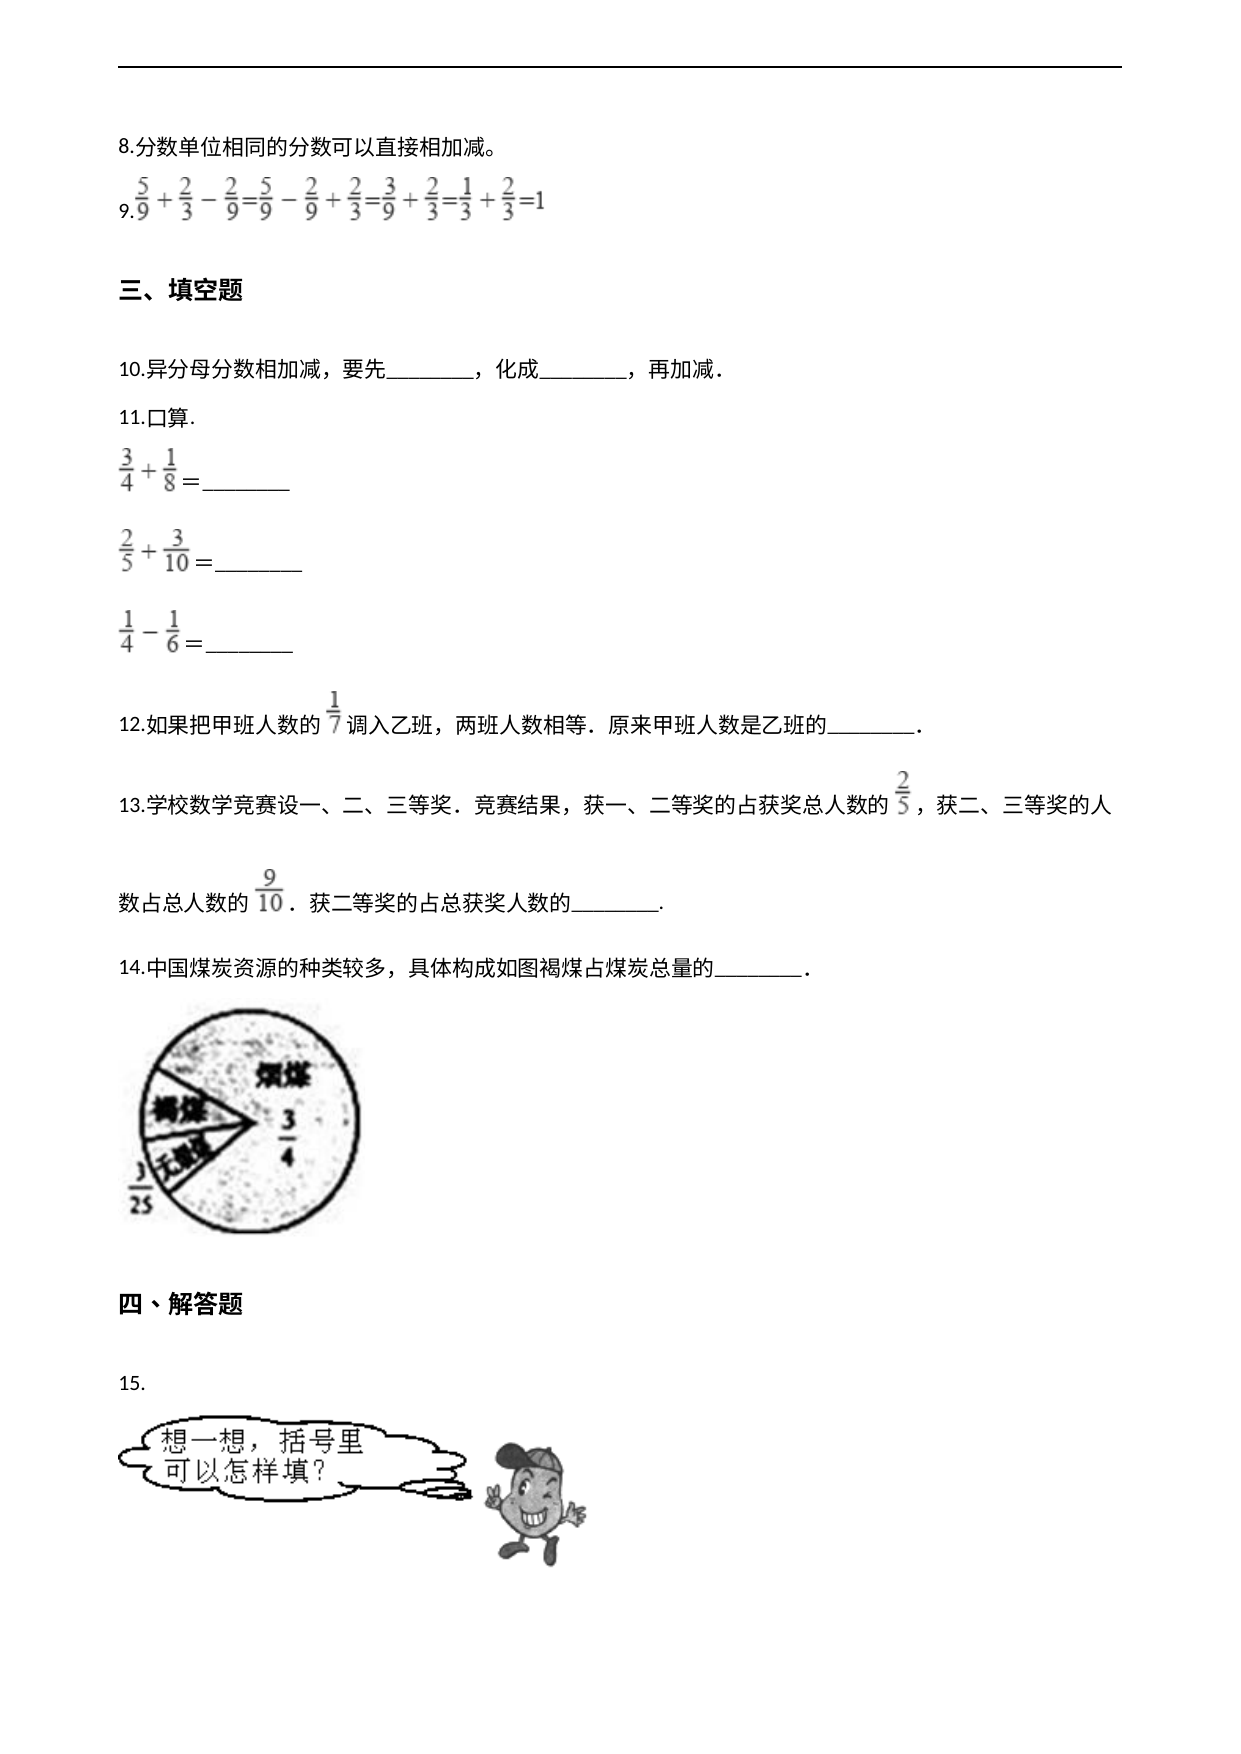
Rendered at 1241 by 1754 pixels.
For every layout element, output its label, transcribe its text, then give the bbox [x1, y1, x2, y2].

text 15. [118, 1366, 1122, 1399]
text ＝________ [118, 448, 1122, 513]
picture [325, 691, 347, 735]
picture [118, 448, 181, 493]
text 11.口算. [118, 400, 1122, 433]
picture [134, 177, 545, 222]
picture [118, 529, 194, 573]
text 13.学校数学竞赛设一、二、三等奖．竞赛结果，获一、二等奖的占获奖总人数的 ，获二、三等奖的人数占总人数的 ．获二等奖的占总获奖人数的________. [118, 772, 1122, 934]
text ＝________ [118, 610, 1122, 675]
picture [254, 869, 288, 913]
text 三、填空题 [118, 256, 1122, 321]
picture [118, 998, 365, 1243]
text 12.如果把甲班人数的 调入乙班，两班人数相等．原来甲班人数是乙班的________． [118, 691, 1122, 756]
picture [118, 1412, 590, 1572]
text 14.中国煤炭资源的种类较多，具体构成如图褐煤占煤炭总量的________． [118, 950, 1122, 983]
picture [894, 771, 915, 816]
picture [118, 610, 184, 654]
text 四、解答题 [118, 1272, 1122, 1337]
text ＝________ [118, 529, 1122, 594]
text 10.异分母分数相加减，要先________，化成________，再加减． [118, 352, 1122, 384]
text 8.分数单位相同的分数可以直接相加减。 [118, 129, 1122, 162]
